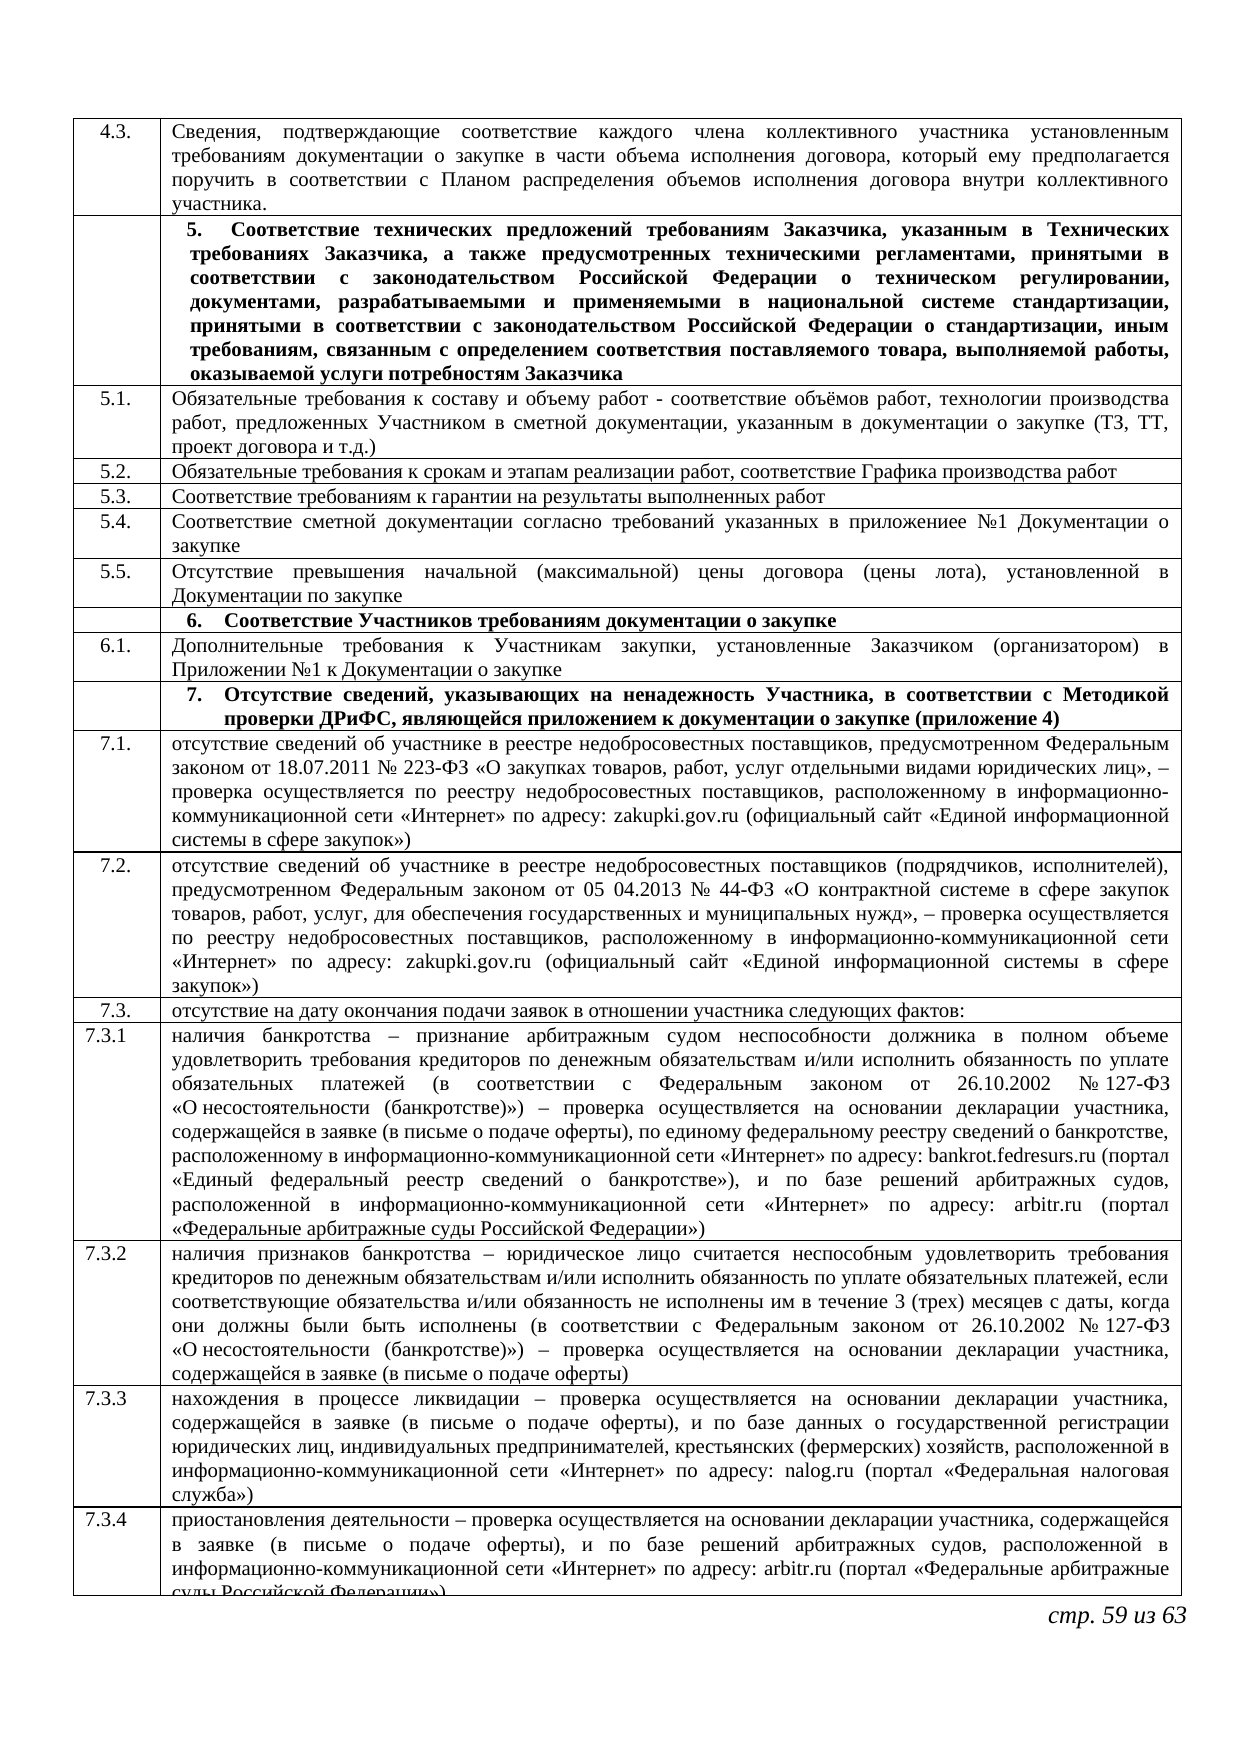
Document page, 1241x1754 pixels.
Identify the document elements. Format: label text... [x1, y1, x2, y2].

table_cell Отсутствие превышения начальной (максимальной) цены договора (цены лота), установленной в Документации по закупке [161, 559, 1181, 607]
table_cell [74, 509, 160, 557]
table_cell приостановления деятельности – проверка осуществляется на основании декларации участника, содержащейся в заявке (в письме о подаче оферты), и по базе решений арбитражных судов, расположенной в информационно-коммуникационной сети «Интернет» по адресу: arbitr.ru (портал «Федеральные арбитражные суды Российской Федерации») [161, 1508, 1181, 1595]
table_cell 7.3.4 [74, 1508, 160, 1595]
table_cell Соответствие требованиям к гарантии на результаты выполненных работ [161, 484, 1181, 508]
table_cell [74, 608, 160, 632]
table_cell Соответствие сметной документации согласно требований указанных в приложениее №1 Документации о закупке [161, 509, 1181, 557]
table_cell Соответствие Участников требованиям документации о закупке [161, 608, 1181, 632]
table_cell наличия признаков банкротства – юридическое лицо считается неспособным удовлетворить требования кредиторов по денежным обязательствам и/или исполнить обязанность по уплате обязательных платежей, если соответствующие обязательства и/или обязанность не исполнены им в течение 3 (трех) месяцев с даты, когда они должны были быть исполнены (в соответствии с Федеральным законом от 26.10.2002 № 127-ФЗ «О несостоятельности (банкротстве)») – проверка осуществляется на основании декларации участника, содержащейся в заявке (в письме о подаче оферты) [161, 1241, 1181, 1385]
table_cell [74, 484, 160, 508]
table_cell [74, 459, 160, 483]
table_cell [74, 216, 160, 385]
table_cell Отсутствие сведений, указывающих на ненадежность Участника, в соответствии с Методикой проверки ДРиФС, являющейся приложением к документации о закупке (приложение 4) [161, 682, 1181, 730]
table_cell наличия банкротства – признание арбитражным судом неспособности должника в полном объеме удовлетворить требования кредиторов по денежным обязательствам и/или исполнить обязанность по уплате обязательных платежей (в соответствии с Федеральным законом от 26.10.2002 № 127-ФЗ «О несостоятельности (банкротстве)») – проверка осуществляется на основании декларации участника, содержащейся в заявке (в письме о подаче оферты), по единому федеральному реестру сведений о банкротстве, расположенному в информационно-коммуникационной сети «Интернет» по адресу: bankrot.fedresurs.ru (портал «Единый федеральный реестр сведений о банкротстве»), и по базе решений арбитражных судов, расположенной в информационно-коммуникационной сети «Интернет» по адресу: arbitr.ru (портал «Федеральные арбитражные суды Российской Федерации») [161, 1023, 1181, 1239]
table_cell отсутствие на дату окончания подачи заявок в отношении участника следующих фактов: [161, 998, 1181, 1022]
table_cell [74, 998, 160, 1022]
table_cell нахождения в процессе ликвидации – проверка осуществляется на основании декларации участника, содержащейся в заявке (в письме о подаче оферты), и по базе данных о государственной регистрации юридических лиц, индивидуальных предпринимателей, крестьянских (фермерских) хозяйств, расположенной в информационно-коммуникационной сети «Интернет» по адресу: nalog.ru (портал «Федеральная налоговая служба») [161, 1386, 1181, 1506]
table_cell 7.3.3 [74, 1386, 160, 1506]
table_cell [74, 559, 160, 607]
table_cell 7.3.1 [74, 1023, 160, 1239]
table_cell Дополнительные требования к Участникам закупки, установленные Заказчиком (организатором) в Приложении №1 к Документации о закупке [161, 633, 1181, 681]
table_cell Сведения, подтверждающие соответствие каждого члена коллективного участника установленным требованиям документации о закупке в части объема исполнения договора, который ему предполагается поручить в соответствии с Планом распределения объемов исполнения договора внутри коллективного участника. [161, 119, 1181, 215]
table_cell [74, 731, 160, 851]
table_cell [74, 386, 160, 458]
table_cell [74, 853, 160, 997]
table_cell [74, 682, 160, 730]
table_cell отсутствие сведений об участнике в реестре недобросовестных поставщиков (подрядчиков, исполнителей), предусмотренном Федеральным законом от 05 04.2013 № 44-ФЗ «О контрактной системе в сфере закупок товаров, работ, услуг, для обеспечения государственных и муниципальных нужд», – проверка осуществляется по реестру недобросовестных поставщиков, расположенному в информационно-коммуникационной сети «Интернет» по адресу: zakupki.gov.ru (официальный сайт «Единой информационной системы в сфере закупок») [161, 853, 1181, 997]
table_cell Соответствие технических предложений требованиям Заказчика, указанным в Технических требованиях Заказчика, а также предусмотренных техническими регламентами, принятыми в соответствии с законодательством Российской Федерации о техническом регулировании, документами, разрабатываемыми и применяемыми в национальной системе стандартизации, принятыми в соответствии с законодательством Российской Федерации о стандартизации, иным требованиям, связанным с определением соответствия поставляемого товара, выполняемой работы, оказываемой услуги потребностям Заказчика [161, 216, 1181, 385]
table_cell отсутствие сведений об участнике в реестре недобросовестных поставщиков, предусмотренном Федеральным законом от 18.07.2011 № 223-ФЗ «О закупках товаров, работ, услуг отдельными видами юридических лиц», – проверка осуществляется по реестру недобросовестных поставщиков, расположенному в информационно-коммуникационной сети «Интернет» по адресу: zakupki.gov.ru (официальный сайт «Единой информационной системы в сфере закупок») [161, 731, 1181, 851]
table_cell [74, 633, 160, 681]
table_cell [74, 119, 160, 215]
table_cell 7.3.2 [74, 1241, 160, 1385]
table_cell Обязательные требования к составу и объему работ - соответствие объёмов работ, технологии производства работ, предложенных Участником в сметной документации, указанным в документации о закупке (ТЗ, ТТ, проект договора и т.д.) [161, 386, 1181, 458]
table_cell Обязательные требования к срокам и этапам реализации работ, соответствие Графика производства работ [161, 459, 1181, 483]
